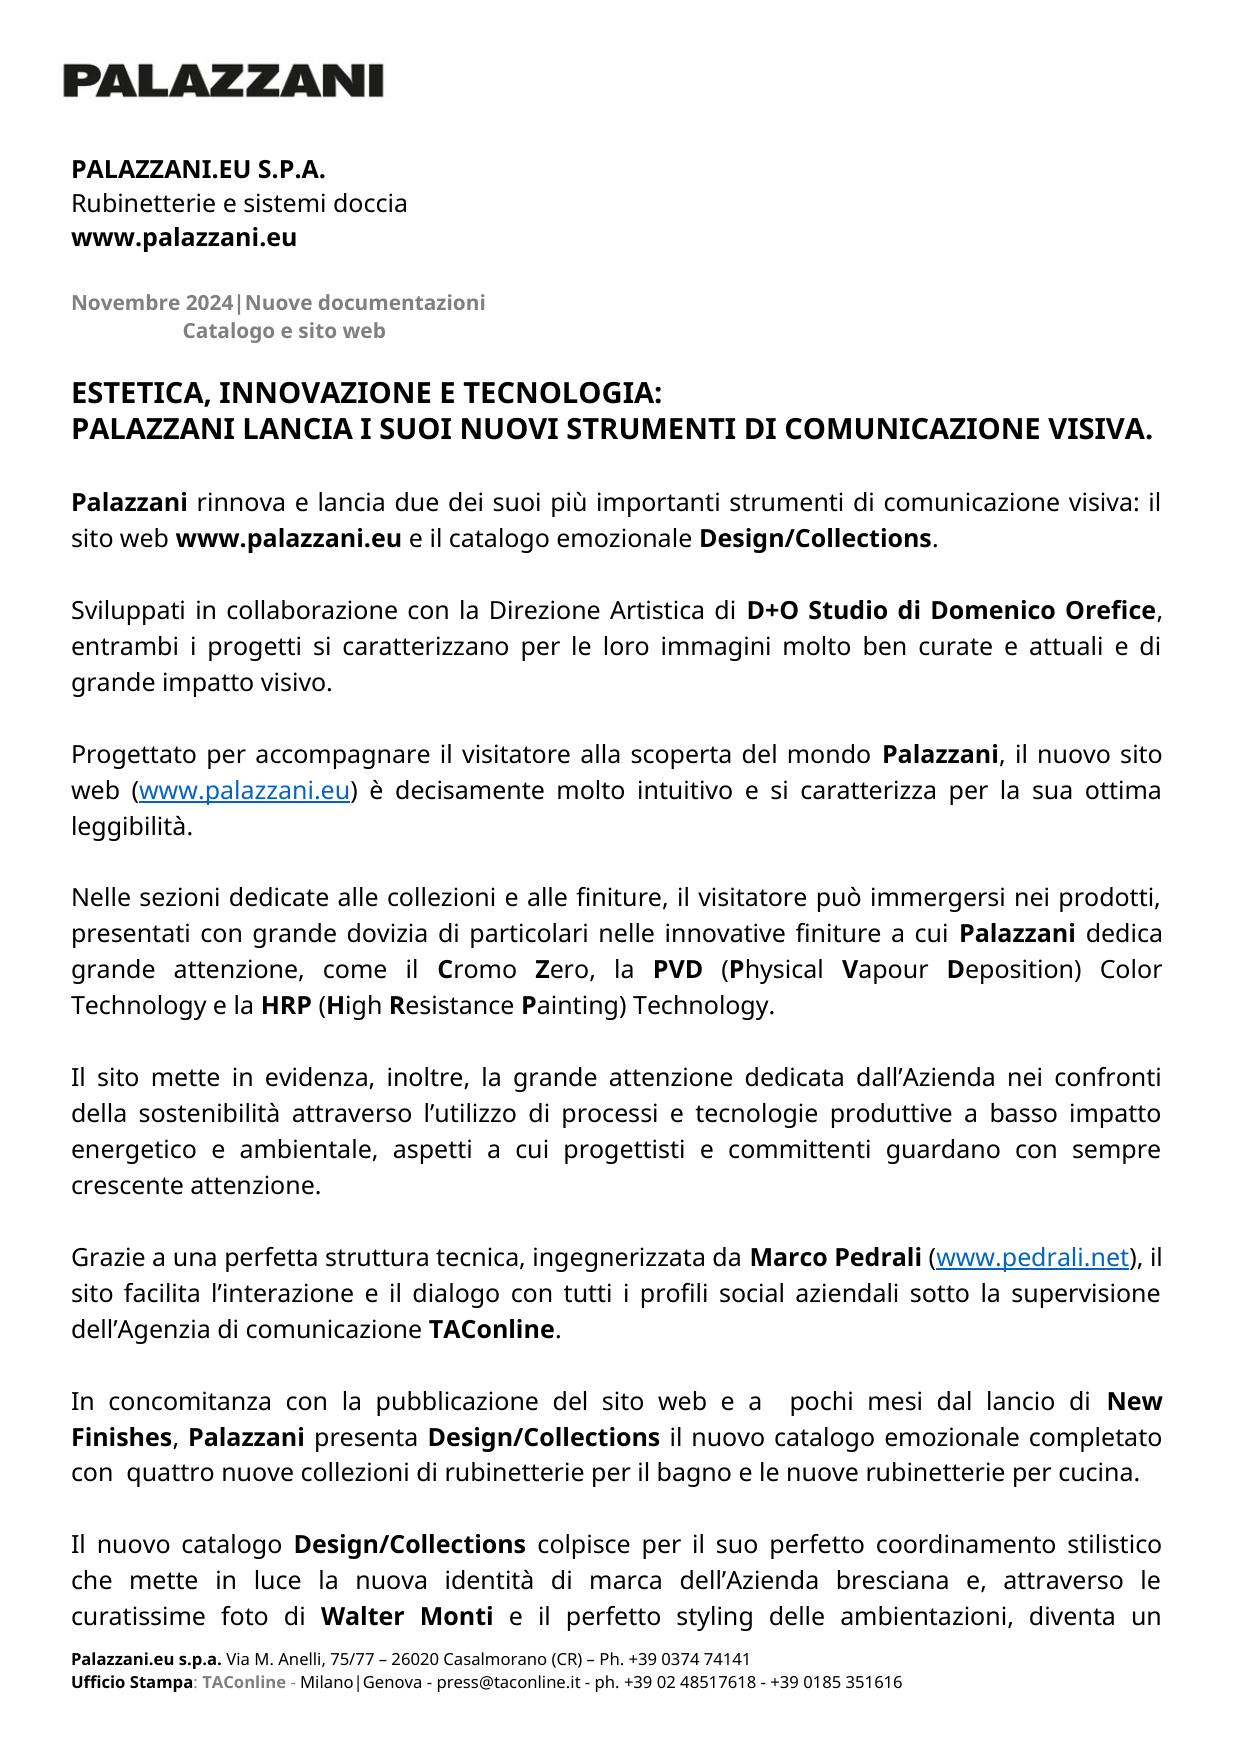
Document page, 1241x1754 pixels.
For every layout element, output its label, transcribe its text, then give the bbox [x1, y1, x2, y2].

text Palazzani rinnova e lancia due dei suoi più importanti strumenti di comunicazione visiva: il sito web www.palazzani.eu e il catalogo emozionale Design/Collections. [71, 483, 1163, 555]
text PALAZZANI LANCIA I SUOI NUOVI STRUMENTI DI COMUNICAZIONE VISIVA. [71, 411, 1163, 447]
text Il sito mette in evidenza, inoltre, la grande attenzione dedicata dall’Azienda nei confronti della sostenibilità attraverso l’utilizzo di processi e tecnologie produttive a basso impatto energetico e ambientale, aspetti a cui progettisti e committenti guardano con sempre crescente attenzione. [71, 1058, 1163, 1202]
text Progettato per accompagnare il visitatore alla scoperta del mondo Palazzani, il nuovo sito web (www.palazzani.eu) è decisamente molto intuitivo e si caratterizza per la sua ottima leggibilità. [71, 734, 1163, 842]
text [71, 1525, 1163, 1633]
text Sviluppati in collaborazione con la Direzione Artistica di D+O Studio di Domenico Orefice, entrambi i progetti si caratterizzano per le loro immagini molto ben curate e attuali e di grande impatto visivo. [71, 591, 1163, 698]
text Nelle sezioni dedicate alle collezioni e alle finiture, il visitatore può immergersi nei prodotti, presentati con grande dovizia di particolari nelle innovative finiture a cui Palazzani dedica grande attenzione, come il Cromo Zero, la PVD (Physical Vapour Deposition) Color Technology e la HRP (High Resistance Painting) Technology. [71, 878, 1163, 1022]
text www.palazzani.eu [71, 219, 1163, 253]
text ESTETICA, INNOVAZIONE E TECNOLOGIA: [71, 375, 1163, 411]
text Novembre 2024|Nuove documentazioni Catalogo e sito web [71, 288, 1163, 344]
text PALAZZANI.EU S.P.A. [71, 151, 1163, 185]
text In concomitanza con la pubblicazione del sito web e a pochi mesi dal lancio di New Finishes, Palazzani presenta Design/Collections il nuovo catalogo emozionale completato con quattro nuove collezioni di rubinetterie per il bagno e le nuove rubinetterie per cucina. [71, 1381, 1163, 1489]
text Grazie a una perfetta struttura tecnica, ingegnerizzata da Marco Pedrali (www.pedrali.net), il sito facilita l’interazione e il dialogo con tutti i profili social aziendali sotto la supervisione dell’Agenzia di comunicazione TAConline. [71, 1237, 1163, 1345]
picture [56, 50, 390, 121]
text Rubinetterie e sistemi doccia [71, 185, 1163, 219]
